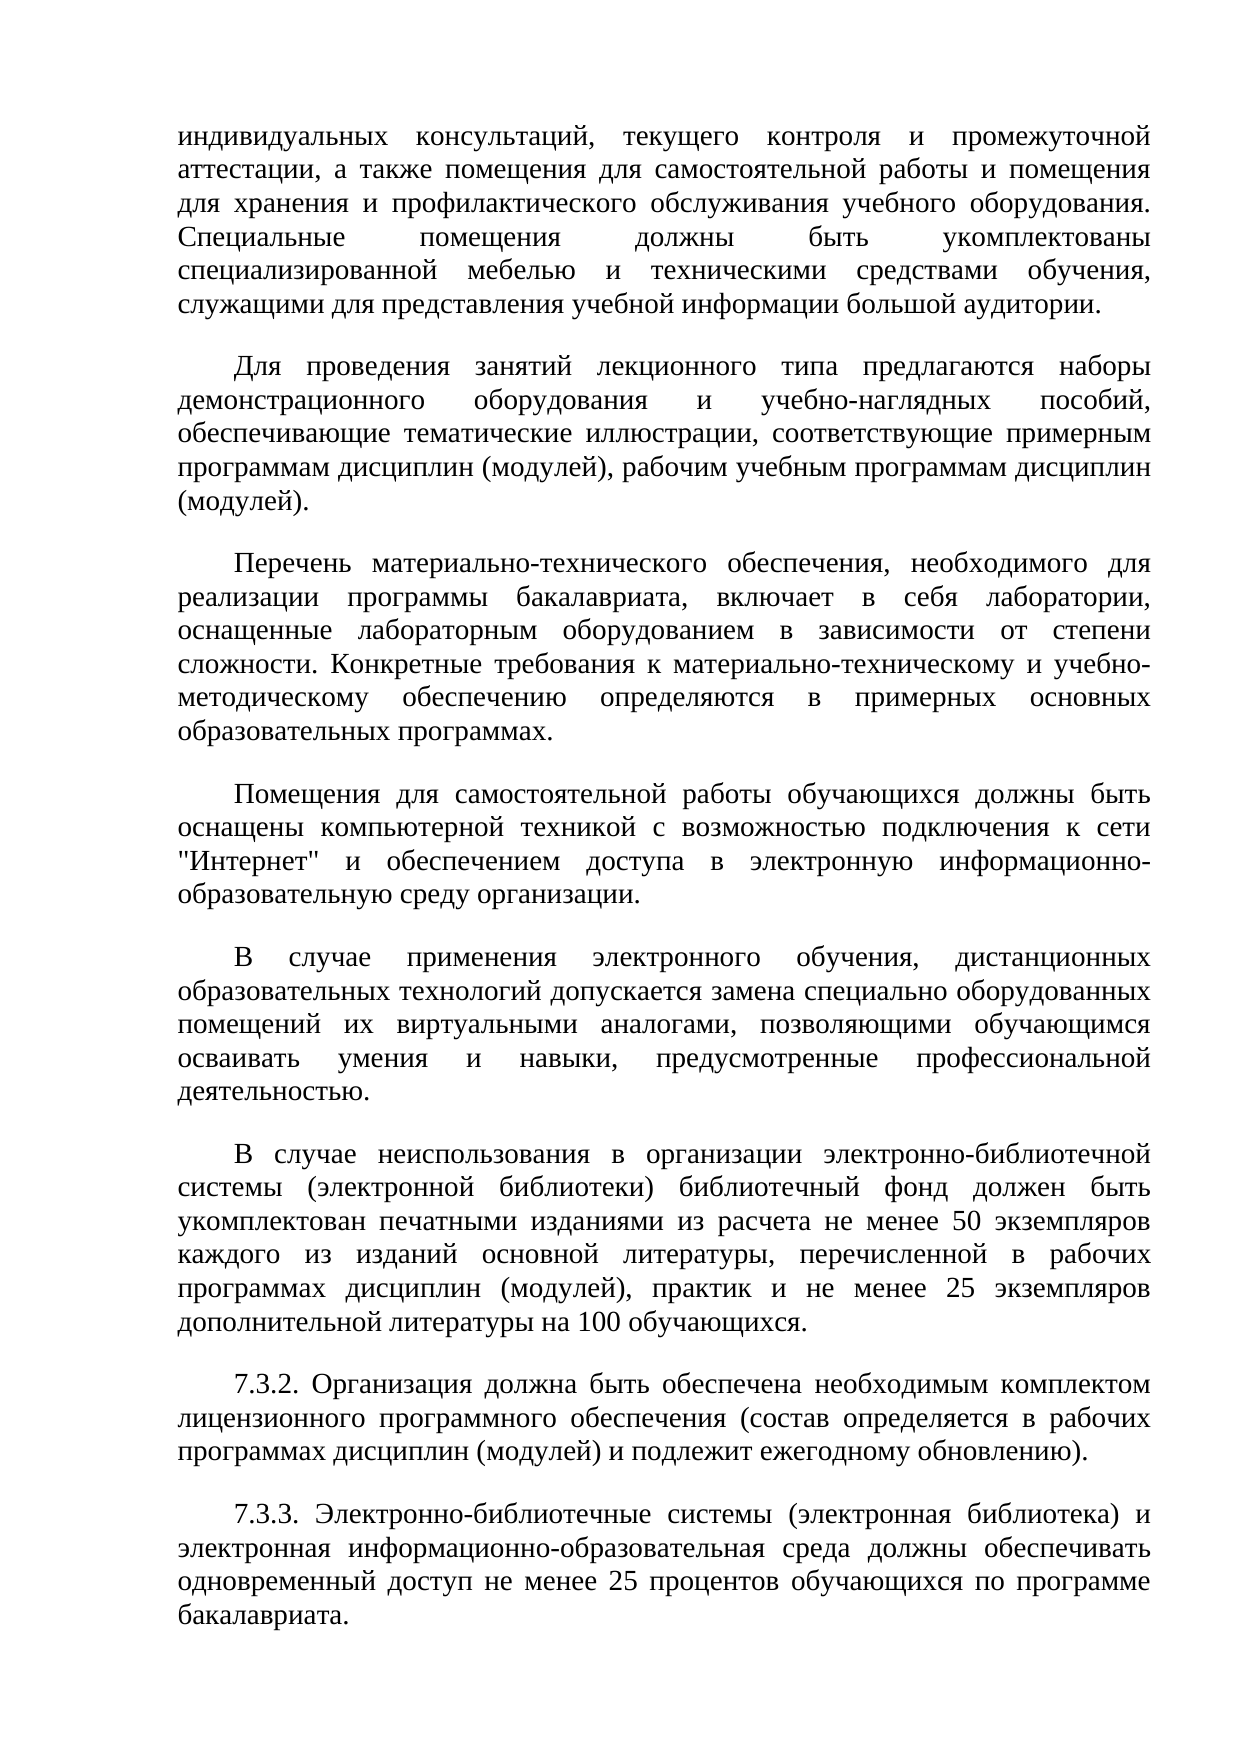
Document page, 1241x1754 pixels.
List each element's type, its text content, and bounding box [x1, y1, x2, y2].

text 7.3.3. Электронно-библиотечные системы (электронная библиотека) и электронная информационно-образовательная среда должны обеспечивать одновременный доступ не менее 25 процентов обучающихся по программе бакалавриата. [177, 1496, 1152, 1630]
text В случае неиспользования в организации электронно-библиотечной системы (электронной библиотеки) библиотечный фонд должен быть укомплектован печатными изданиями из расчета не менее 50 экземпляров каждого из изданий основной литературы, перечисленной в рабочих программах дисциплин (модулей), практик и не менее 25 экземпляров дополнительной литературы на 100 обучающихся. [177, 1136, 1152, 1337]
text В случае применения электронного обучения, дистанционных образовательных технологий допускается замена специально оборудованных помещений их виртуальными аналогами, позволяющими обучающимся осваивать умения и навыки, предусмотренные профессиональной деятельностью. [177, 939, 1152, 1107]
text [177, 118, 1152, 319]
text Перечень материально-технического обеспечения, необходимого для реализации программы бакалавриата, включает в себя лаборатории, оснащенные лабораторным оборудованием в зависимости от степени сложности. Конкретные требования к материально-техническому и учебно-методическому обеспечению определяются в примерных основных образовательных программах. [177, 545, 1152, 747]
text Помещения для самостоятельной работы обучающихся должны быть оснащены компьютерной техникой с возможностью подключения к сети "Интернет" и обеспечением доступа в электронную информационно-образовательную среду организации. [177, 776, 1152, 910]
text 7.3.2. Организация должна быть обеспечена необходимым комплектом лицензионного программного обеспечения (состав определяется в рабочих программах дисциплин (модулей) и подлежит ежегодному обновлению). [177, 1366, 1152, 1467]
text Для проведения занятий лекционного типа предлагаются наборы демонстрационного оборудования и учебно-наглядных пособий, обеспечивающие тематические иллюстрации, соответствующие примерным программам дисциплин (модулей), рабочим учебным программам дисциплин (модулей). [177, 348, 1152, 516]
